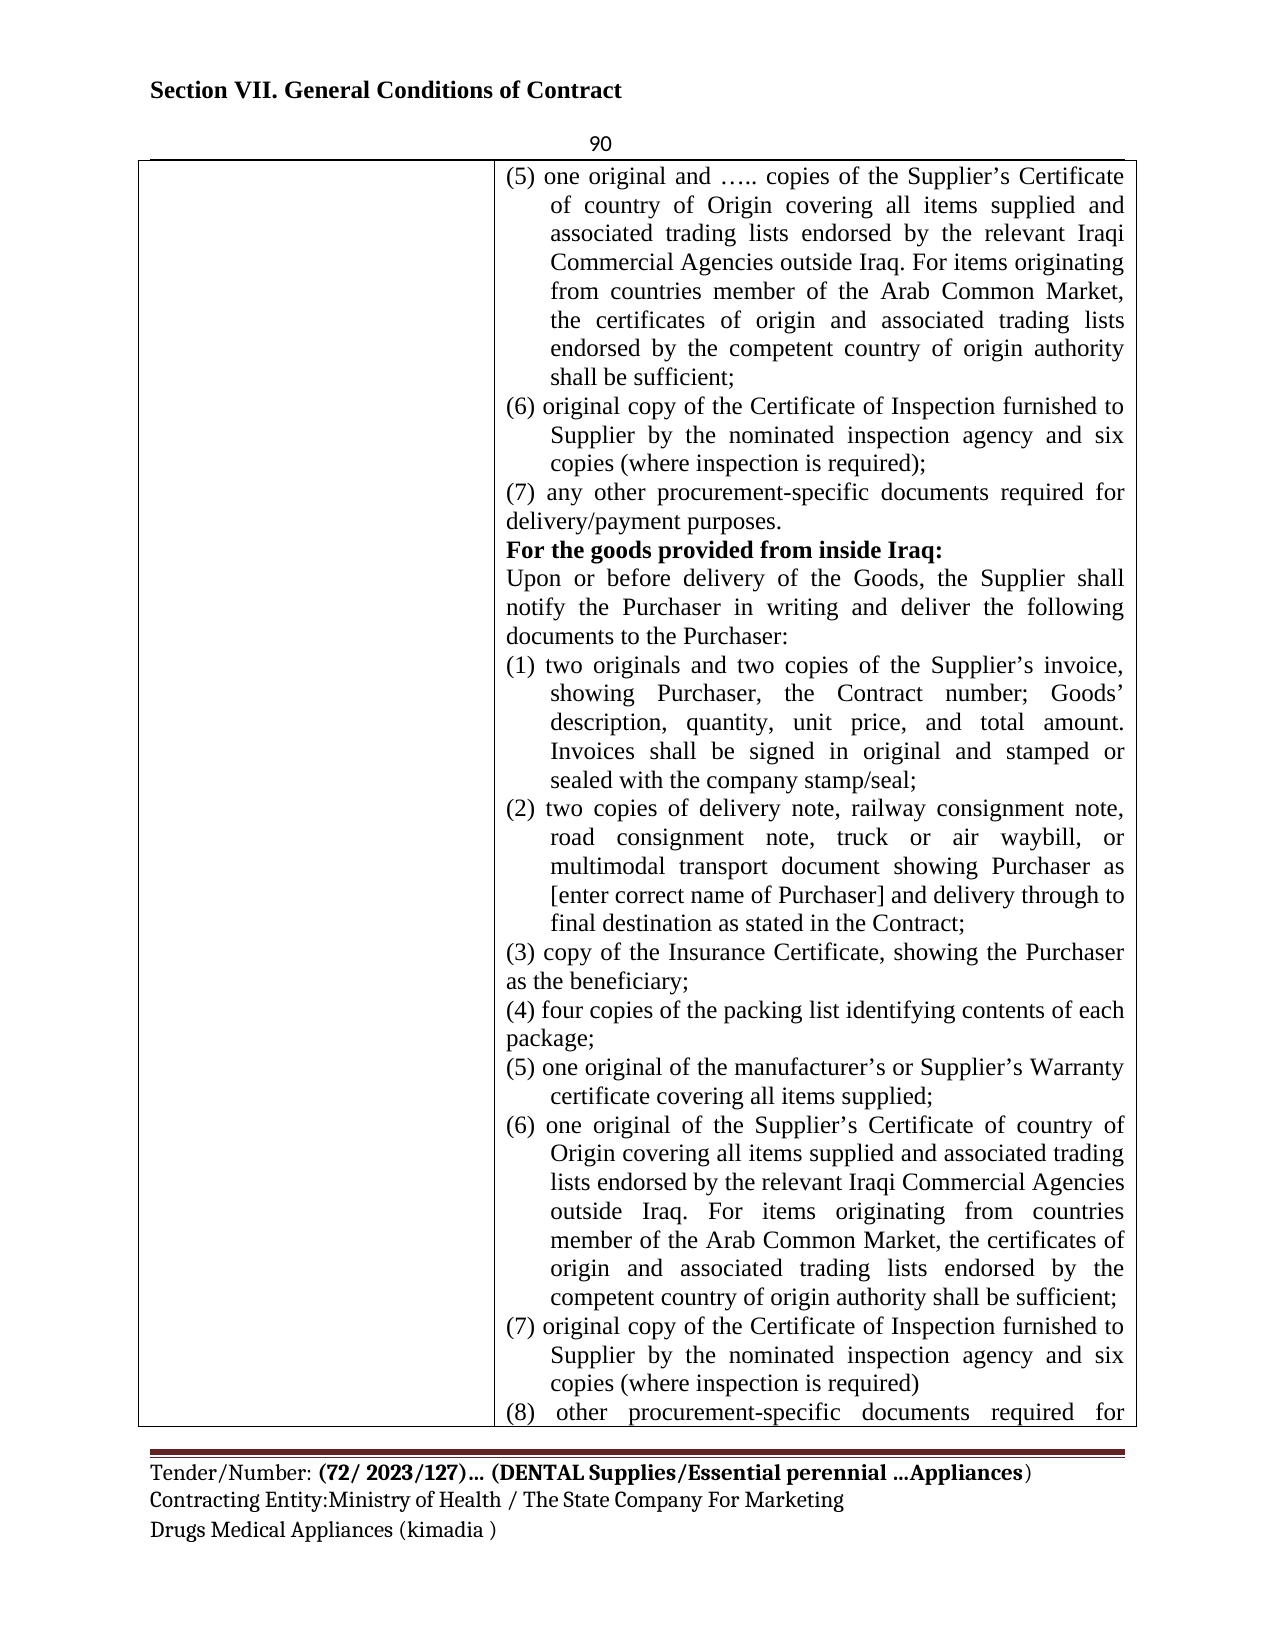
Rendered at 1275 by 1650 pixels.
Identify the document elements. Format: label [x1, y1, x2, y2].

table_header [495, 161, 1136, 1426]
table_header [139, 161, 494, 1426]
